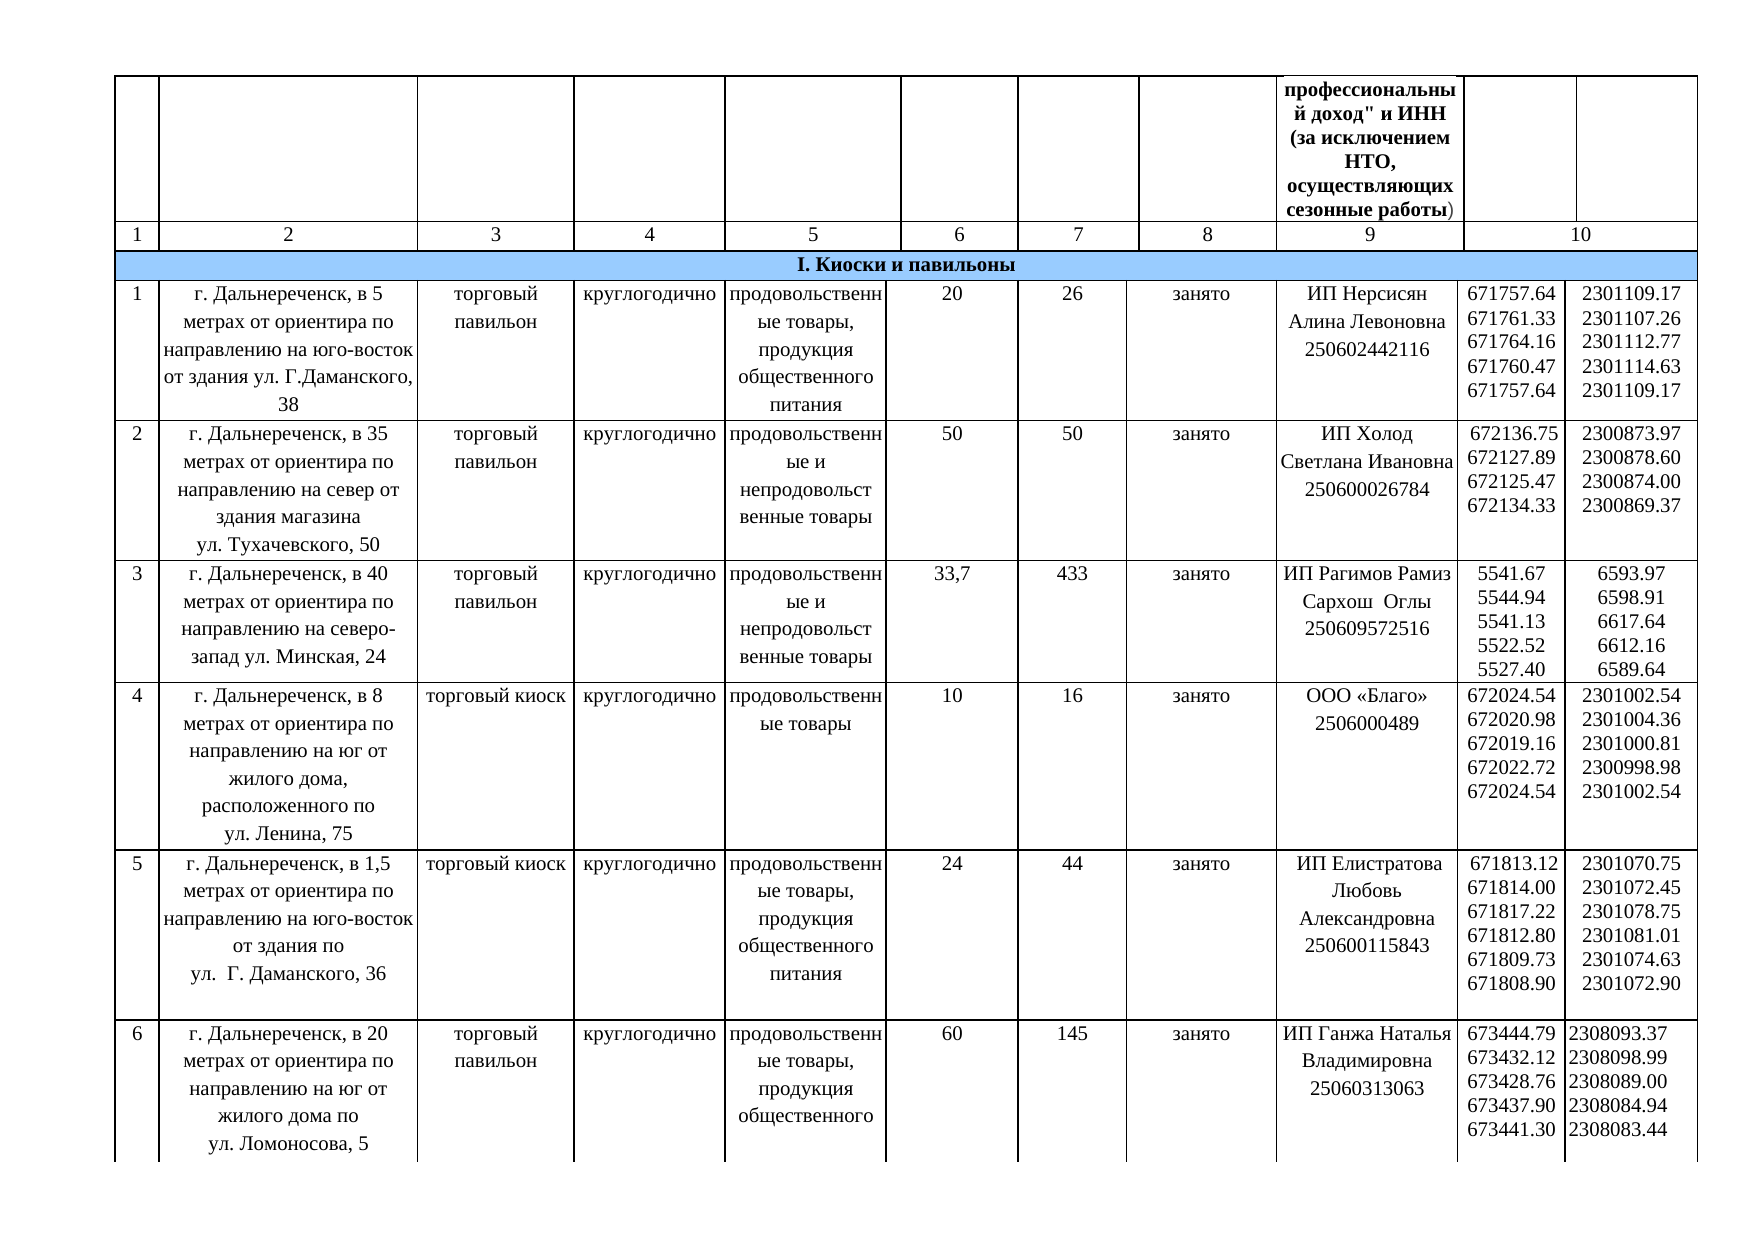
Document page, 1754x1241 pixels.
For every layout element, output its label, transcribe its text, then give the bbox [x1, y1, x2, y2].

table_cell занято [1127, 851, 1276, 1019]
table_cell 60 [887, 1021, 1017, 1162]
table_cell 671813.12 671814.00 671817.22 671812.80 671809.73 671808.90 [1458, 851, 1564, 1019]
table_cell 2 [116, 421, 158, 559]
table_cell 33,7 [887, 561, 1017, 681]
table_cell 5 [726, 222, 900, 250]
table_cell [1277, 1021, 1457, 1162]
table_cell [1465, 77, 1576, 221]
table_cell 50 [887, 421, 1017, 559]
table_cell круглогодично [575, 1021, 724, 1162]
table_cell занято [1127, 1021, 1276, 1162]
table_cell круглогодично [575, 421, 724, 559]
table_cell 1 [116, 281, 158, 420]
table_cell 24 [887, 851, 1017, 1019]
table_cell 10 [887, 683, 1017, 849]
table_cell 9 [1277, 222, 1463, 250]
table_cell 672136.75 672127.89 672125.47 672134.33 [1458, 421, 1564, 559]
table_cell 2300873.97 2300878.60 2300874.00 2300869.37 [1566, 421, 1697, 559]
table_cell торговый киоск [418, 683, 573, 849]
table_cell круглогодично [575, 683, 724, 849]
table_cell 3 [116, 561, 158, 681]
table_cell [726, 1021, 885, 1162]
table_cell торговый павильон [418, 1021, 573, 1162]
table_cell 26 [1019, 281, 1126, 420]
table_cell 6 [116, 1021, 158, 1162]
table_cell 2301109.17 2301107.26 2301112.77 2301114.63 2301109.17 [1566, 281, 1697, 420]
table_cell г. Дальнереченск, в 35 метрах от ориентира по направлению на север от здания магазина ул. Тухачевского, 50 [160, 421, 417, 559]
table_cell занято [1127, 421, 1276, 559]
table_cell 6 [902, 222, 1017, 250]
table_cell ИП Рагимов Рамиз Сархош Оглы 250609572516 [1277, 561, 1457, 681]
table_cell г. Дальнереченск, в 40 метрах от ориентира по направлению на северо-запад ул. Минская, 24 [160, 561, 417, 681]
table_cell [1458, 1021, 1564, 1162]
table_cell 433 [1019, 561, 1126, 681]
table_cell 4 [116, 683, 158, 849]
table_cell 16 [1019, 683, 1126, 849]
table_cell [1585, 77, 1697, 221]
table_cell продовольственные товары, продукция общественного питания [726, 281, 885, 420]
table_cell продовольственные и непродовольст венные товары [726, 421, 885, 559]
table_cell 44 [1019, 851, 1126, 1019]
table_cell 671757.64 671761.33 671764.16 671760.47 671757.64 [1458, 281, 1564, 420]
table_cell круглогодично [575, 561, 724, 681]
table_cell 145 [1019, 1021, 1126, 1162]
table_cell г. Дальнереченск, в 5 метрах от ориентира по направлению на юго-восток от здания ул. Г.Даманского, 38 [160, 281, 417, 420]
table_cell продовольственные товары, продукция общественного питания [726, 851, 885, 1019]
table_cell г. Дальнереченск, в 1,5 метрах от ориентира по направлению на юго-восток от здания по ул. Г. Даманского, 36 [160, 851, 417, 1019]
table_cell 2301070.75 2301072.45 2301078.75 2301081.01 2301074.63 2301072.90 [1566, 851, 1697, 1019]
table_cell [1577, 77, 1585, 221]
table_cell торговый павильон [418, 421, 573, 559]
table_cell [1566, 1021, 1697, 1162]
table_cell 10 [1465, 222, 1697, 250]
table_cell торговый павильон [418, 561, 573, 681]
table_cell торговый киоск [418, 851, 573, 1019]
table_cell занято [1127, 281, 1276, 420]
table_cell торговый павильон [418, 281, 573, 420]
table_cell ИП Нерсисян Алина Левоновна 250602442116 [1277, 281, 1457, 420]
table_cell занято [1127, 683, 1276, 849]
table_cell ИП Елистратова Любовь Александровна 250600115843 [1277, 851, 1457, 1019]
table_cell круглогодично [575, 851, 724, 1019]
table_cell г. Дальнереченск, в 8 метрах от ориентира по направлению на юг от жилого дома, расположенного по ул. Ленина, 75 [160, 683, 417, 849]
table_cell 7 [1019, 222, 1138, 250]
table_cell ИП Холод Светлана Ивановна 250600026784 [1277, 421, 1457, 559]
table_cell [160, 1021, 417, 1162]
table_cell 3 [418, 222, 573, 250]
table_cell продовольственные товары [726, 683, 885, 849]
table_cell продовольственные и непродовольст венные товары [726, 561, 885, 681]
table_cell I. Киоски и павильоны [116, 252, 1697, 280]
table_cell занято [1127, 561, 1276, 681]
table_cell 4 [575, 222, 724, 250]
table_cell 2 [160, 222, 417, 250]
table_cell 8 [1140, 222, 1276, 250]
table_cell круглогодично [575, 281, 724, 420]
table_cell 6593.97 6598.91 6617.64 6612.16 6589.64 [1566, 561, 1697, 681]
table_cell 672024.54 672020.98 672019.16 672022.72 672024.54 [1458, 683, 1564, 849]
table_cell 1 [116, 222, 158, 250]
table_cell 20 [887, 281, 1017, 420]
table_cell 5541.67 5544.94 5541.13 5522.52 5527.40 [1458, 561, 1564, 681]
table_cell 50 [1019, 421, 1126, 559]
table_cell 2301002.54 2301004.36 2301000.81 2300998.98 2301002.54 [1566, 683, 1697, 849]
table_cell 5 [116, 851, 158, 1019]
table_cell ООО «Благо» 2506000489 [1277, 683, 1457, 849]
